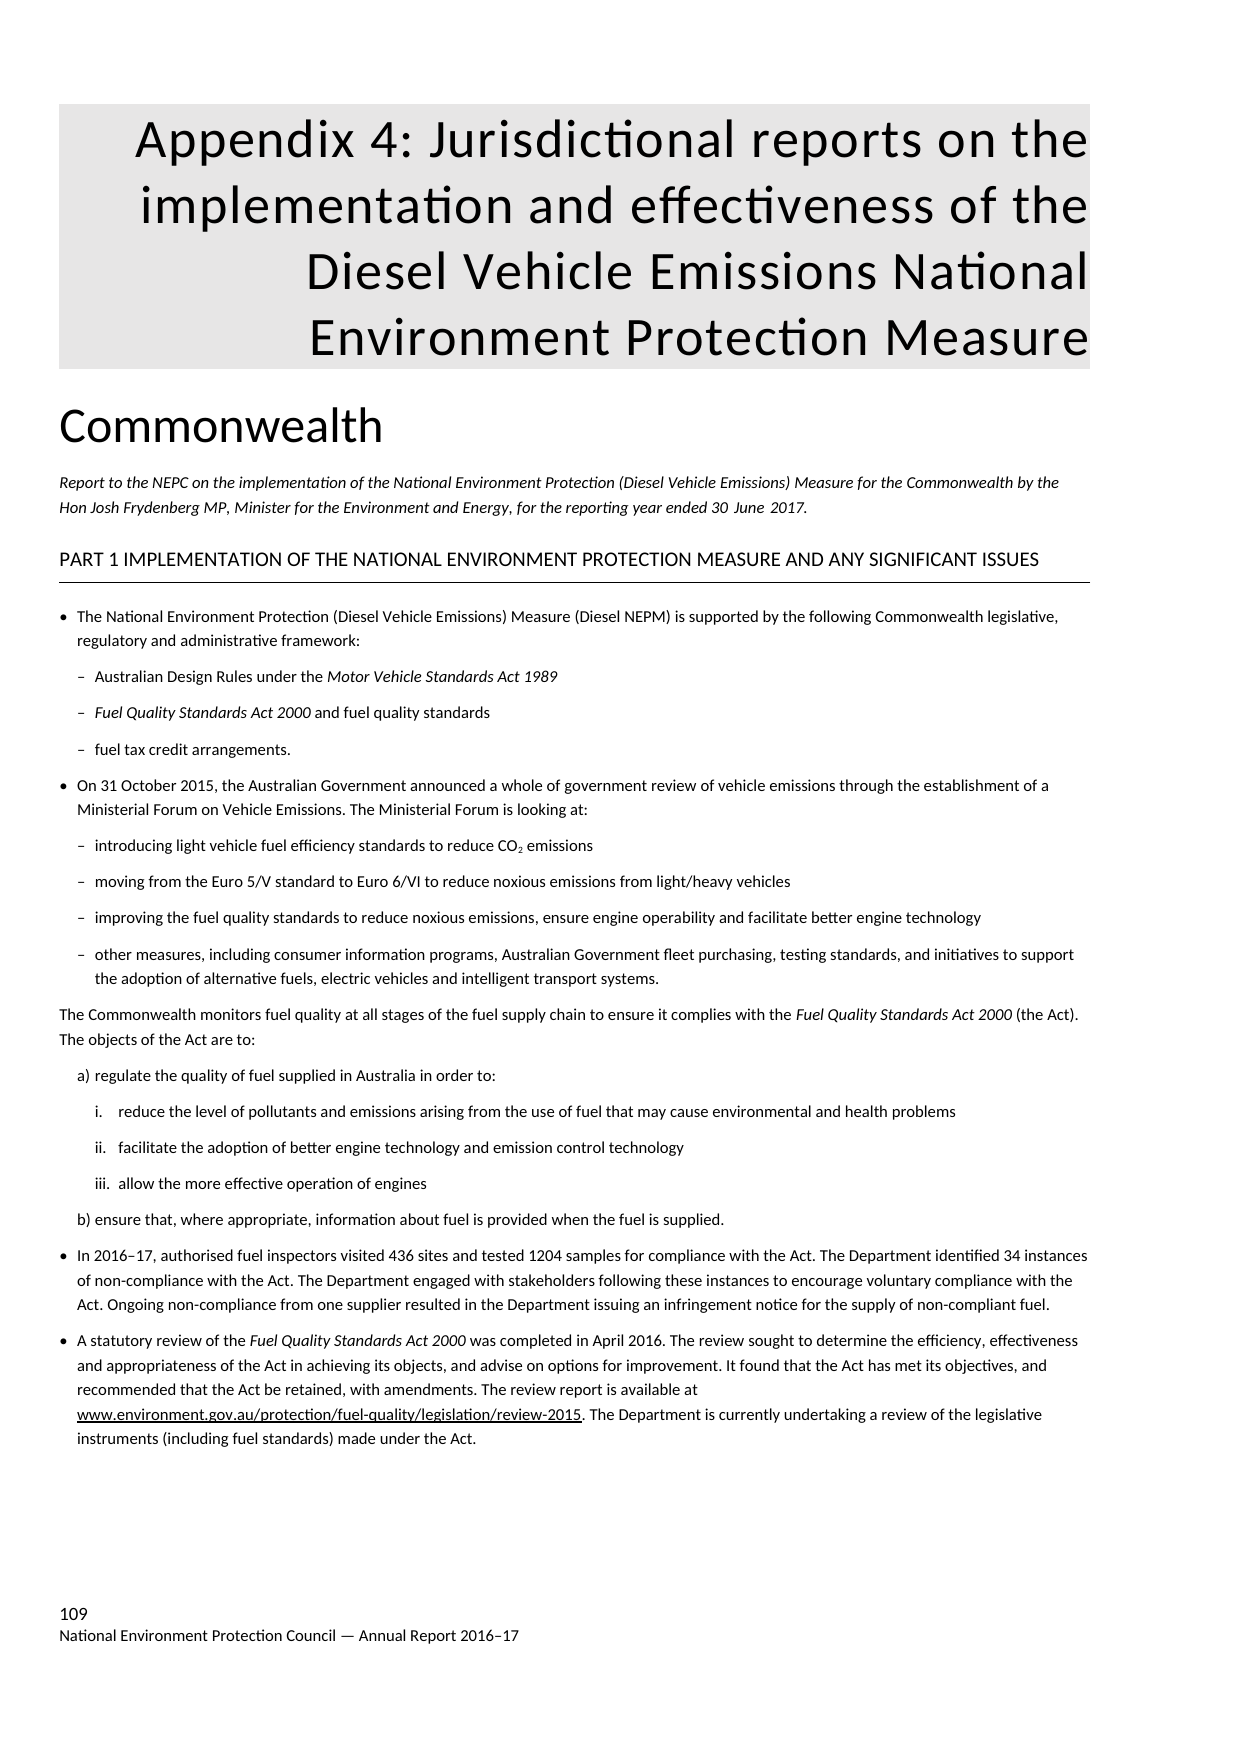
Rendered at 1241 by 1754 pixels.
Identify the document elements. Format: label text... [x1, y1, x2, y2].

text • The National Environment Protection (Diesel Vehicle Emissions) Measure (Diesel NEPM) is supported by the following Commonwealth legislative, regulatory and administrative framework: [59, 606, 1090, 651]
text – improving the fuel quality standards to reduce noxious emissions, ensure engine operability and facilitate better engine technology [77, 908, 1090, 928]
text • A statutory review of the Fuel Quality Standards Act 2000 was completed in April 2016. The review sought to determine the efficiency, effectiveness and appropriateness of the Act in achieving its objects, and advise on options for improvement. It found that the Act has met its objectives, and recommended that the Act be retained, with amendments. The review report is available at www.environment.gov.au/protection/fuel-quality/legislation/review-2015. The Department is currently undertaking a review of the legislative instruments (including fuel standards) made under the Act. [59, 1331, 1090, 1448]
text b) ensure that, where appropriate, information about fuel is provided when the fuel is supplied. [77, 1209, 1090, 1230]
text – Australian Design Rules under the Motor Vehicle Standards Act 1989 [77, 667, 1090, 687]
subtitle Commonwealth [59, 394, 1090, 455]
subtitle Appendix 4: Jurisdictional reports on the implementation and effectiveness of the Diesel Vehicle Emissions National Environment Protection Measure [59, 104, 1090, 369]
text iii. allow the more effective operation of engines [94, 1173, 1090, 1194]
text – introducing light vehicle fuel efficiency standards to reduce CO2 emissions [77, 836, 1090, 856]
text • On 31 October 2015, the Australian Government announced a whole of government review of vehicle emissions through the establishment of a Ministerial Forum on Vehicle Emissions. The Ministerial Forum is looking at: [59, 775, 1090, 820]
text PART 1 Implementation of the National Environment Protection Measure and any significant issues [59, 546, 1090, 582]
text • In 2016–17, authorised fuel inspectors visited 436 sites and tested 1204 samples for compliance with the Act. The Department identified 34 instances of non-compliance with the Act. The Department engaged with stakeholders following these instances to encourage voluntary compliance with the Act. Ongoing non-compliance from one supplier resulted in the Department issuing an infringement notice for the supply of non-compliant fuel. [59, 1246, 1090, 1315]
text – other measures, including consumer information programs, Australian Government fleet purchasing, testing standards, and initiatives to support the adoption of alternative fuels, electric vehicles and intelligent transport systems. [77, 944, 1090, 989]
text a) regulate the quality of fuel supplied in Australia in order to: [77, 1065, 1090, 1085]
text – fuel tax credit arrangements. [77, 739, 1090, 759]
text The Commonwealth monitors fuel quality at all stages of the fuel supply chain to ensure it complies with the Fuel Quality Standards Act 2000 (the Act). The objects of the Act are to: [59, 1004, 1090, 1049]
text i. reduce the level of pollutants and emissions arising from the use of fuel that may cause environmental and health problems [94, 1101, 1090, 1121]
text Report to the NEPC on the implementation of the National Environment Protection (Diesel Vehicle Emissions) Measure for the Commonwealth by the Hon Josh Frydenberg MP, Minister for the Environment and Energy, for the reporting year ended 30 June 2017. [59, 473, 1090, 517]
text – moving from the Euro 5/V standard to Euro 6/VI to reduce noxious emissions from light/heavy vehicles [77, 872, 1090, 892]
text – Fuel Quality Standards Act 2000 and fuel quality standards [77, 703, 1090, 723]
text ii. facilitate the adoption of better engine technology and emission control technology [94, 1137, 1090, 1158]
